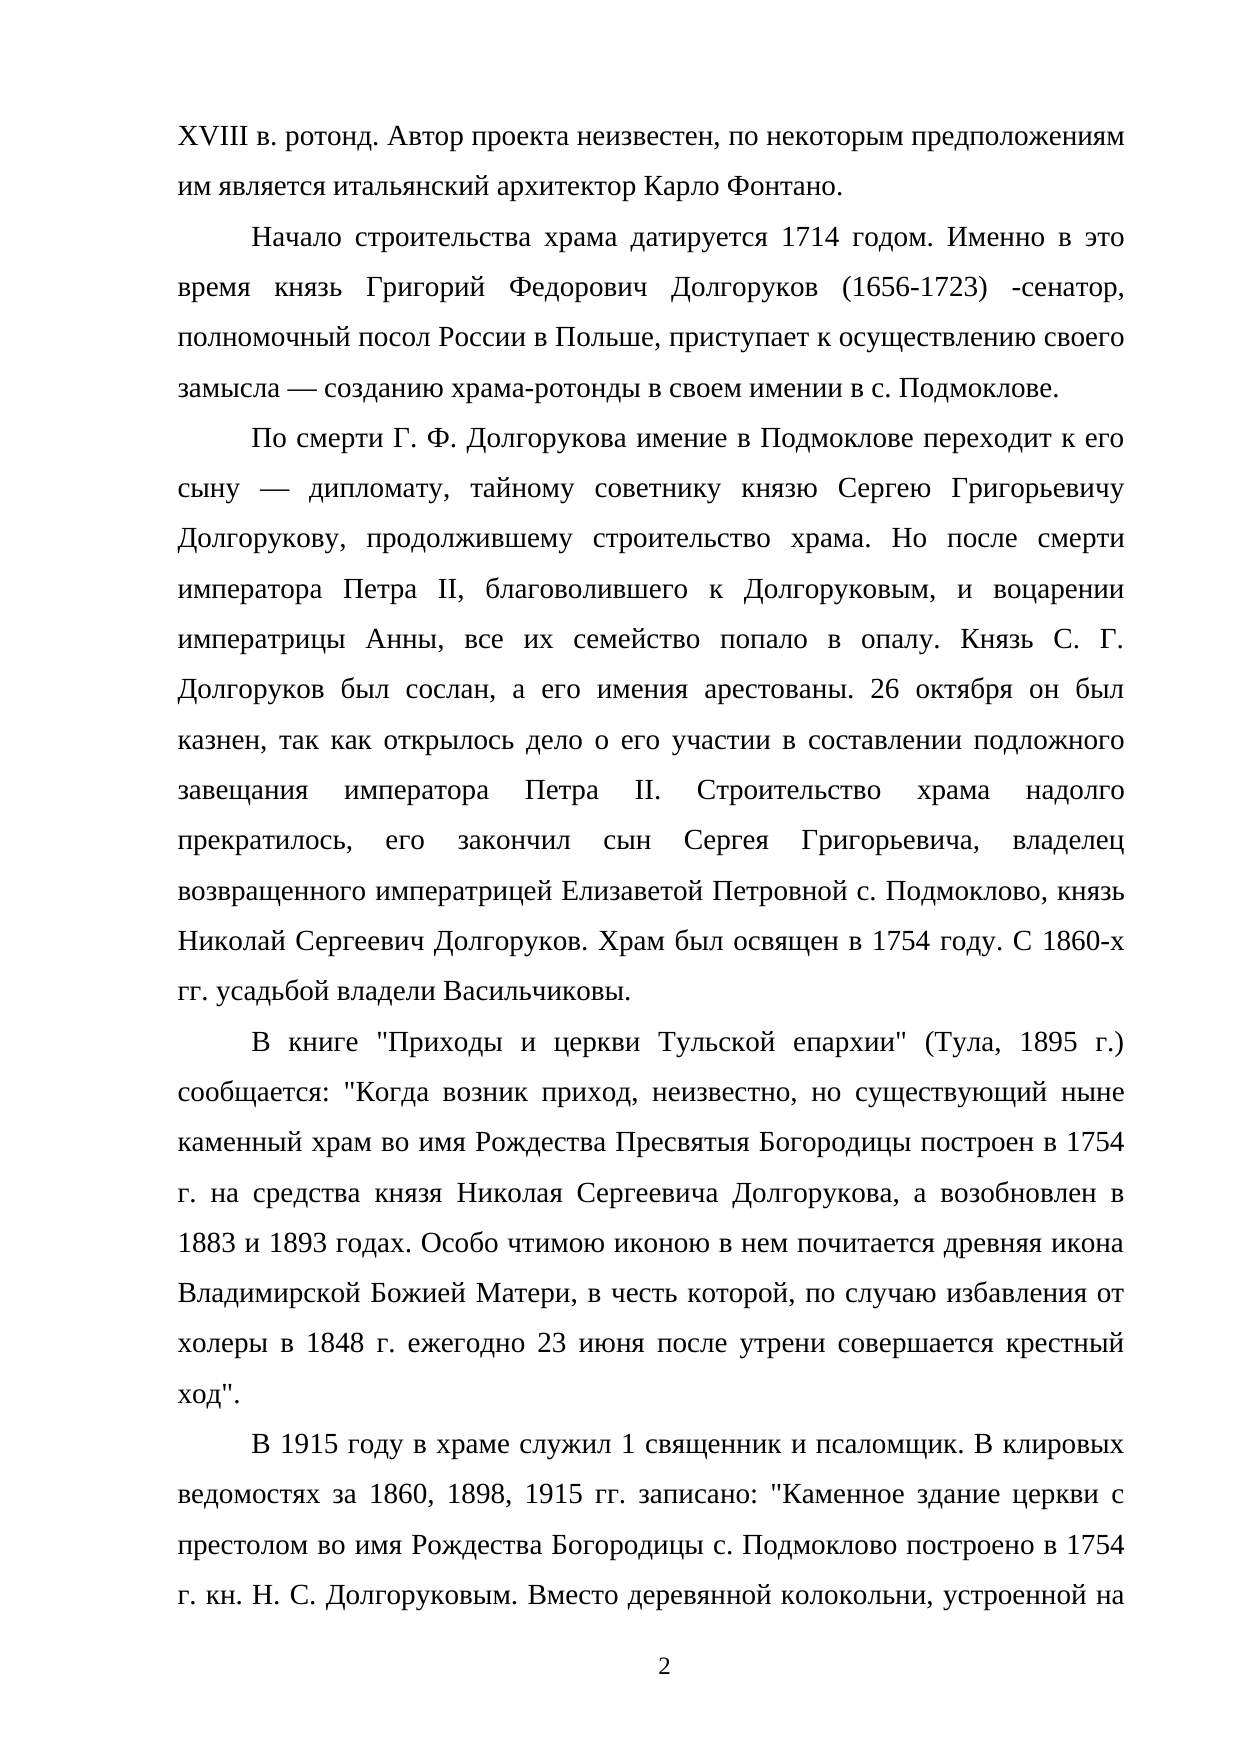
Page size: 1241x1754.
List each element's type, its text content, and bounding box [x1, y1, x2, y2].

text В книге "Приходы и церкви Тульской епархии" (Тула, .) сообщается: "Когда возник приход, неизвестно, но существующий ныне каменный храм во имя Рождества Пресвятыя Богородицы построен в . на средства князя Николая Сергеевича Долгорукова, а возобновлен в 1883 и 1893 годах. Особо чтимою иконою в нем почитается древняя икона Владимирской Божией Матери, в честь которой, по случаю избавления от холеры в . ежегодно 23 июня после утрени совершается крестный ход". [177, 1024, 1125, 1409]
text Начало строительства храма датируется 1714 годом. Именно в это время князь Григорий Федорович Долгоруков (1656-1723) -сенатор, полномочный посол России в Польше, приступает к осуществлению своего замысла — созданию храма-ротонды в своем имении в с. Подмоклове. [177, 219, 1125, 403]
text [177, 1426, 1125, 1611]
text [177, 118, 1125, 202]
text По смерти Г. Ф. Долгорукова имение в Подмоклове переходит к его сыну — дипломату, тайному советнику князю Сергею Григорьевичу Долгорукову, продолжившему строительство храма. Но после смерти императора Петра II, благоволившего к Долгоруковым, и воцарении императрицы Анны, все их семейство попало в опалу. Князь С. Г. Долгоруков был сослан, а его имения арестованы. 26 октября он был казнен, так как открылось дело о его участии в составлении подложного завещания императора Петра II. Строительство храма надолго прекратилось, его закончил сын Сергея Григорьевича, владелец возвращенного императрицей Елизаветой Петровной с. Подмоклово, князь Николай Сергеевич Долгоруков. Храм был освящен в 1754 году. С 1860-х гг. усадьбой владели Васильчиковы. [177, 420, 1125, 1007]
